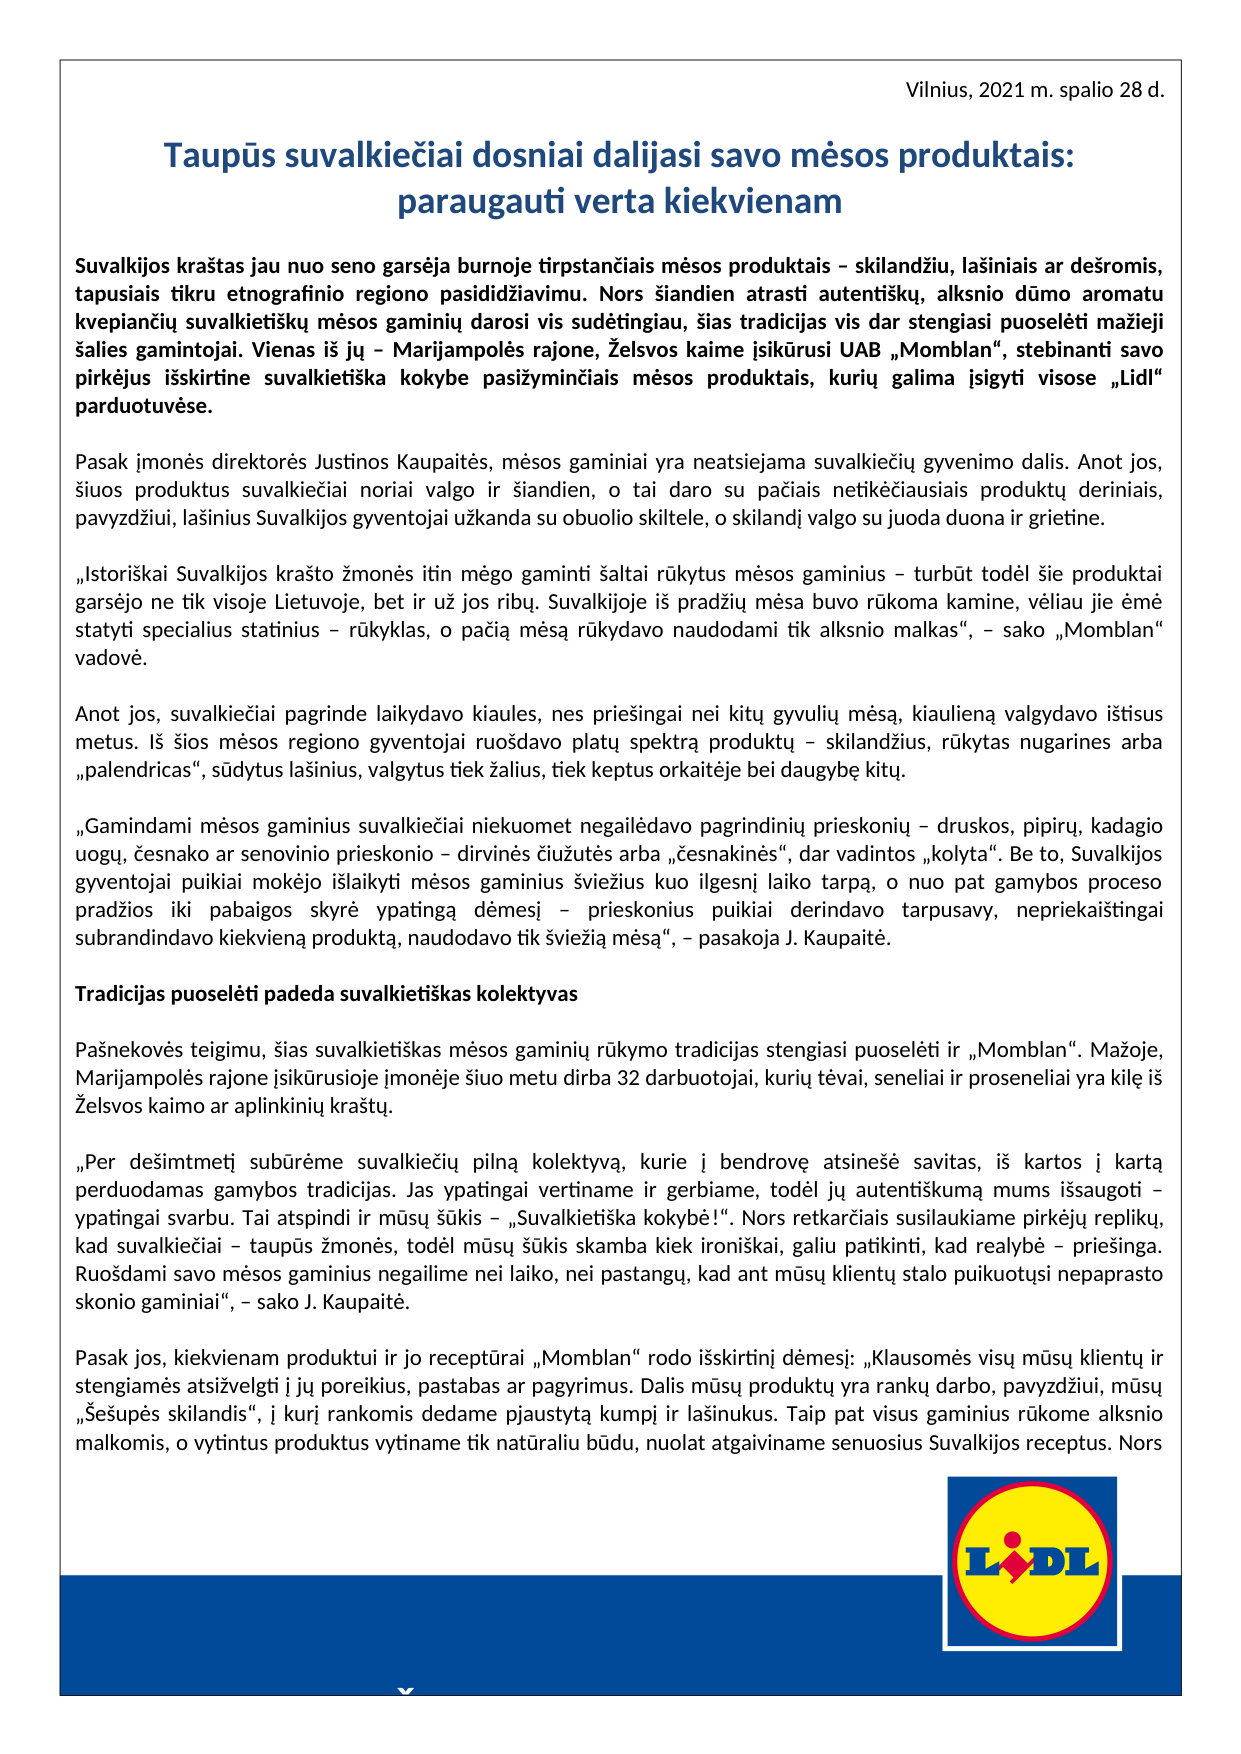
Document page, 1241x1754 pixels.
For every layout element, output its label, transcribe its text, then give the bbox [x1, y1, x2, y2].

text „Istoriškai Suvalkijos krašto žmonės itin mėgo gaminti šaltai rūkytus mėsos gaminius – turbūt todėl šie produktai garsėjo ne tik visoje Lietuvoje, bet ir už jos ribų. Suvalkijoje iš pradžių mėsa buvo rūkoma kamine, vėliau jie ėmė statyti specialius statinius – rūkyklas, o pačią mėsą rūkydavo naudodami tik alksnio malkas“, – sako „Momblan“ vadovė. [75, 559, 1165, 671]
text Pašnekovės teigimu, šias suvalkietiškas mėsos gaminių rūkymo tradicijas stengiasi puoselėti ir „Momblan“. Mažoje, Marijampolės rajone įsikūrusioje įmonėje šiuo metu dirba 32 darbuotojai, kurių tėvai, seneliai ir proseneliai yra kilę iš Želsvos kaimo ar aplinkinių kraštų. [75, 1035, 1165, 1119]
picture [0, 0, 1241, 1754]
text Anot jos, suvalkiečiai pagrinde laikydavo kiaules, nes priešingai nei kitų gyvulių mėsą, kiaulieną valgydavo ištisus metus. Iš šios mėsos regiono gyventojai ruošdavo platų spektrą produktų – skilandžius, rūkytas nugarines arba „palendricas“, sūdytus lašinius, valgytus tiek žalius, tiek keptus orkaitėje bei daugybę kitų. [75, 699, 1165, 783]
text Taupūs suvalkiečiai dosniai dalijasi savo mėsos produktais: paraugauti verta kiekvienam [75, 131, 1165, 223]
text Suvalkijos kraštas jau nuo seno garsėja burnoje tirpstančiais mėsos produktais – skilandžiu, lašiniais ar dešromis, tapusiais tikru etnografinio regiono pasididžiavimu. Nors šiandien atrasti autentiškų, alksnio dūmo aromatu kvepiančių suvalkietiškų mėsos gaminių darosi vis sudėtingiau, šias tradicijas vis dar stengiasi puoselėti mažieji šalies gamintojai. Vienas iš jų – Marijampolės rajone, Želsvos kaime įsikūrusi UAB „Momblan“, stebinanti savo pirkėjus išskirtine suvalkietiška kokybe pasižyminčiais mėsos produktais, kurių galima įsigyti visose „Lidl“ parduotuvėse. [75, 251, 1165, 419]
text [75, 1343, 1165, 1456]
text „Per dešimtmetį subūrėme suvalkiečių pilną kolektyvą, kurie į bendrovę atsinešė savitas, iš kartos į kartą perduodamas gamybos tradicijas. Jas ypatingai vertiname ir gerbiame, todėl jų autentiškumą mums išsaugoti – ypatingai svarbu. Tai atspindi ir mūsų šūkis – „Suvalkietiška kokybė!“. Nors retkarčiais susilaukiame pirkėjų replikų, kad suvalkiečiai – taupūs žmonės, todėl mūsų šūkis skamba kiek ironiškai, galiu patikinti, kad realybė – priešinga. Ruošdami savo mėsos gaminius negailime nei laiko, nei pastangų, kad ant mūsų klientų stalo puikuotųsi nepaprasto skonio gaminiai“, – sako J. Kaupaitė. [75, 1147, 1165, 1316]
text Tradicijas puoselėti padeda suvalkietiškas kolektyvas [75, 979, 1165, 1007]
text „Gamindami mėsos gaminius suvalkiečiai niekuomet negailėdavo pagrindinių prieskonių – druskos, pipirų, kadagio uogų, česnako ar senovinio prieskonio – dirvinės čiužutės arba „česnakinės“, dar vadintos „kolyta“. Be to, Suvalkijos gyventojai puikiai mokėjo išlaikyti mėsos gaminius šviežius kuo ilgesnį laiko tarpą, o nuo pat gamybos proceso pradžios iki pabaigos skyrė ypatingą dėmesį – prieskonius puikiai derindavo tarpusavy, nepriekaištingai subrandindavo kiekvieną produktą, naudodavo tik šviežią mėsą“, – pasakoja J. Kaupaitė. [75, 811, 1165, 951]
text Vilnius, 2021 m. spalio 28 d. [75, 75, 1165, 103]
text Pasak įmonės direktorės Justinos Kaupaitės, mėsos gaminiai yra neatsiejama suvalkiečių gyvenimo dalis. Anot jos, šiuos produktus suvalkiečiai noriai valgo ir šiandien, o tai daro su pačiais netikėčiausiais produktų deriniais, pavyzdžiui, lašinius Suvalkijos gyventojai užkanda su obuolio skiltele, o skilandį valgo su juoda duona ir grietine. [75, 447, 1165, 531]
